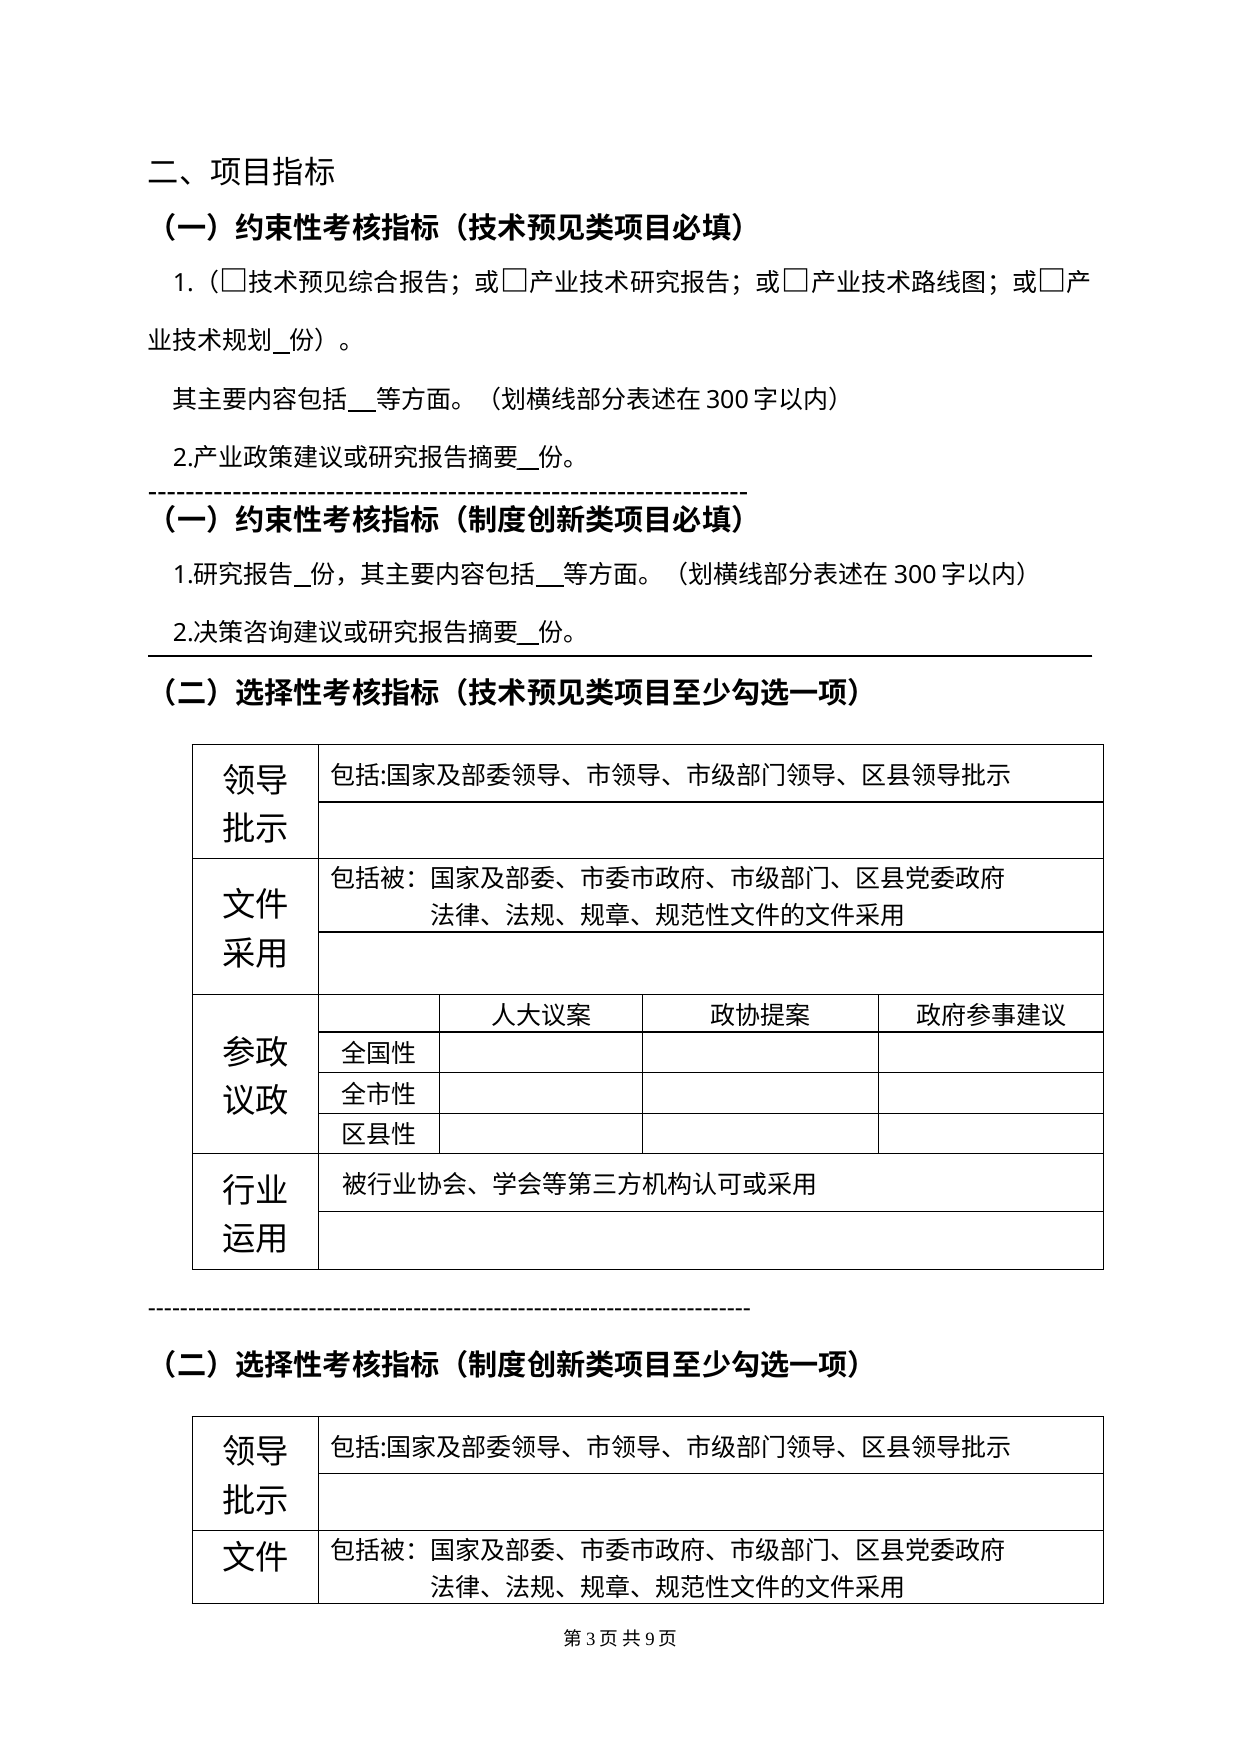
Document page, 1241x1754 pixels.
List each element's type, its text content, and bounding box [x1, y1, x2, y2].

table_cell 全国性 [319, 1033, 439, 1072]
table_cell [440, 1033, 642, 1072]
table_cell [643, 1033, 878, 1072]
table_cell 区县性 [319, 1114, 439, 1153]
table_cell 文件 采用 [193, 859, 318, 994]
table_cell [879, 1114, 1103, 1153]
table_header 包括:国家及部委领导、市领导、市级部门领导、区县领导批示 [319, 745, 1103, 801]
table_cell 政府参事建议 [879, 995, 1103, 1031]
text 二、项目指标 [148, 148, 1093, 193]
table_cell 包括被：国家及部委、市委市政府、市级部门、区县党委政府 法律、法规、规章、规范性文件的文件采用 [319, 1531, 1103, 1603]
table_cell [319, 803, 1103, 858]
table_header 领导 批示 [193, 1417, 318, 1530]
text ---------------------------------------------------------------- [148, 478, 1092, 507]
text 1.研究报告 份，其主要内容包括 等方面。（划横线部分表述在300字以内） [148, 536, 1092, 595]
table_cell 文件 采用 [193, 1531, 318, 1603]
table_cell [879, 1073, 1103, 1112]
text --------------------------------------------------------------------------- [148, 1270, 1092, 1328]
table_cell [643, 1073, 878, 1112]
table_cell [440, 1114, 642, 1153]
table_cell [643, 1114, 878, 1153]
text （二）选择性考核指标（技术预见类项目至少勾选一项） [148, 657, 1092, 715]
table_cell [440, 1073, 642, 1112]
text 2.决策咨询建议或研究报告摘要__份。 [148, 595, 1092, 655]
table_cell [319, 933, 1103, 994]
text （一）约束性考核指标（制度创新类项目必填） [148, 507, 1092, 536]
text 2.产业政策建议或研究报告摘要__份。 [148, 420, 1092, 478]
table_cell 包括被：国家及部委、市委市政府、市级部门、区县党委政府 法律、法规、规章、规范性文件的文件采用 [319, 859, 1103, 931]
table_cell 被行业协会、学会等第三方机构认可或采用 [319, 1154, 1103, 1211]
text （一）约束性考核指标（技术预见类项目必填） [148, 216, 1092, 245]
table_cell 政协提案 [643, 995, 878, 1031]
table_cell 参政 议政 [193, 995, 318, 1153]
table_cell [319, 995, 439, 1031]
table_header 领导 批示 [193, 745, 318, 858]
table_cell 人大议案 [440, 995, 642, 1031]
text 1.（□技术预见综合报告；或□产业技术研究报告；或□产业技术路线图；或□产业技术规划 份）。 [148, 245, 1092, 361]
table_cell [319, 1212, 1103, 1269]
table_header 包括:国家及部委领导、市领导、市级部门领导、区县领导批示 [319, 1417, 1103, 1473]
text （二）选择性考核指标（制度创新类项目至少勾选一项） [148, 1328, 1092, 1387]
table_cell 行业 运用 [193, 1154, 318, 1269]
table_cell [319, 1474, 1103, 1530]
text 其主要内容包括 等方面。（划横线部分表述在300字以内） [148, 361, 1092, 420]
table_cell 全市性 [319, 1073, 439, 1112]
table_cell [879, 1033, 1103, 1072]
